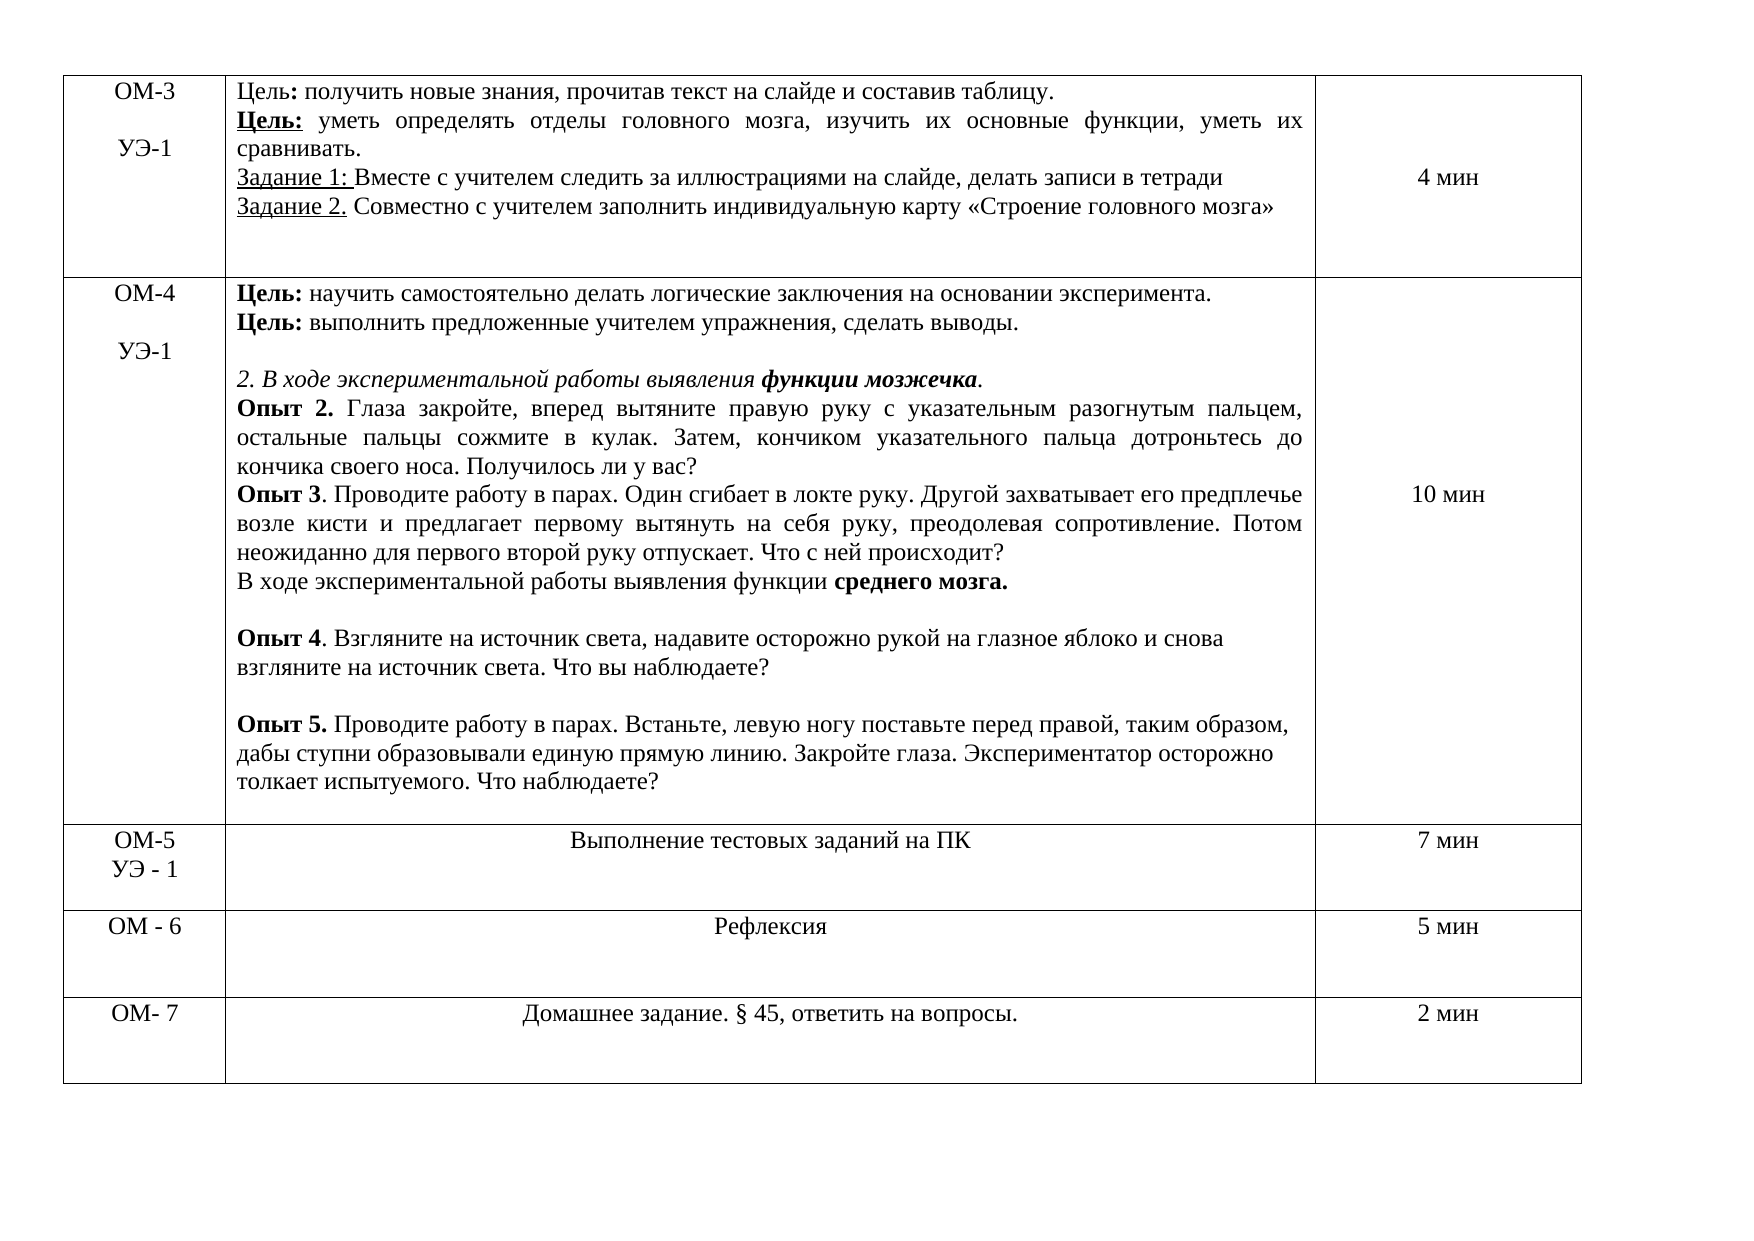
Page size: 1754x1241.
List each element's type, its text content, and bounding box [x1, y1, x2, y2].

table_cell ОМ-4 УЭ-1 [64, 278, 225, 824]
table_cell Рефлексия [226, 911, 1315, 997]
table_cell 4 мин [1316, 76, 1581, 277]
table_cell Цель: получить новые знания, прочитав текст на слайде и составив таблицу. Цель: уметь определять отделы головного мозга, изучить их основные функции, уметь их сравнивать. Задание 1: Вместе с учителем следить за иллюстрациями на слайде, делать записи в тетради Задание 2. Совместно с учителем заполнить индивидуальную карту «Строение головного мозга» [226, 76, 1315, 277]
table_cell 7 мин [1316, 825, 1581, 910]
table_cell ОМ-5 УЭ - 1 [64, 825, 225, 910]
table_cell 2 мин [1316, 998, 1581, 1083]
table_cell 5 мин [1316, 911, 1581, 997]
table_cell Цель: научить самостоятельно делать логические заключения на основании эксперимента. Цель: выполнить предложенные учителем упражнения, сделать выводы. 2. В ходе экспериментальной работы выявления функции мозжечка. Опыт 2. Глаза закройте, вперед вытяните правую руку с указательным разогнутым пальцем, остальные пальцы сожмите в кулак. Затем, кончиком указательного пальца дотроньтесь до кончика своего носа. Получилось ли у вас? Опыт 3. Проводите работу в парах. Один сгибает в локте руку. Другой захватывает его предплечье возле кисти и предлагает первому вытянуть на себя руку, преодолевая сопротивление. Потом неожиданно для первого второй руку отпускает. Что с ней происходит? В ходе экспериментальной работы выявления функции среднего мозга. Опыт 4. Взгляните на источник света, надавите осторожно рукой на глазное яблоко и снова взгляните на источник света. Что вы наблюдаете? Опыт 5. Проводите работу в парах. Встаньте, левую ногу поставьте перед правой, таким образом, дабы ступни образовывали единую прямую линию. Закройте глаза. Экспериментатор осторожно толкает испытуемого. Что наблюдаете? [226, 278, 1315, 824]
table_cell ОМ- 7 [64, 998, 225, 1083]
table_cell 10 мин [1316, 278, 1581, 824]
table_cell ОМ-3 УЭ-1 [64, 76, 225, 277]
table_cell Выполнение тестовых заданий на ПК [226, 825, 1315, 910]
table_cell Домашнее задание. § 45, ответить на вопросы. [226, 998, 1315, 1083]
table_cell ОМ - 6 [64, 911, 225, 997]
